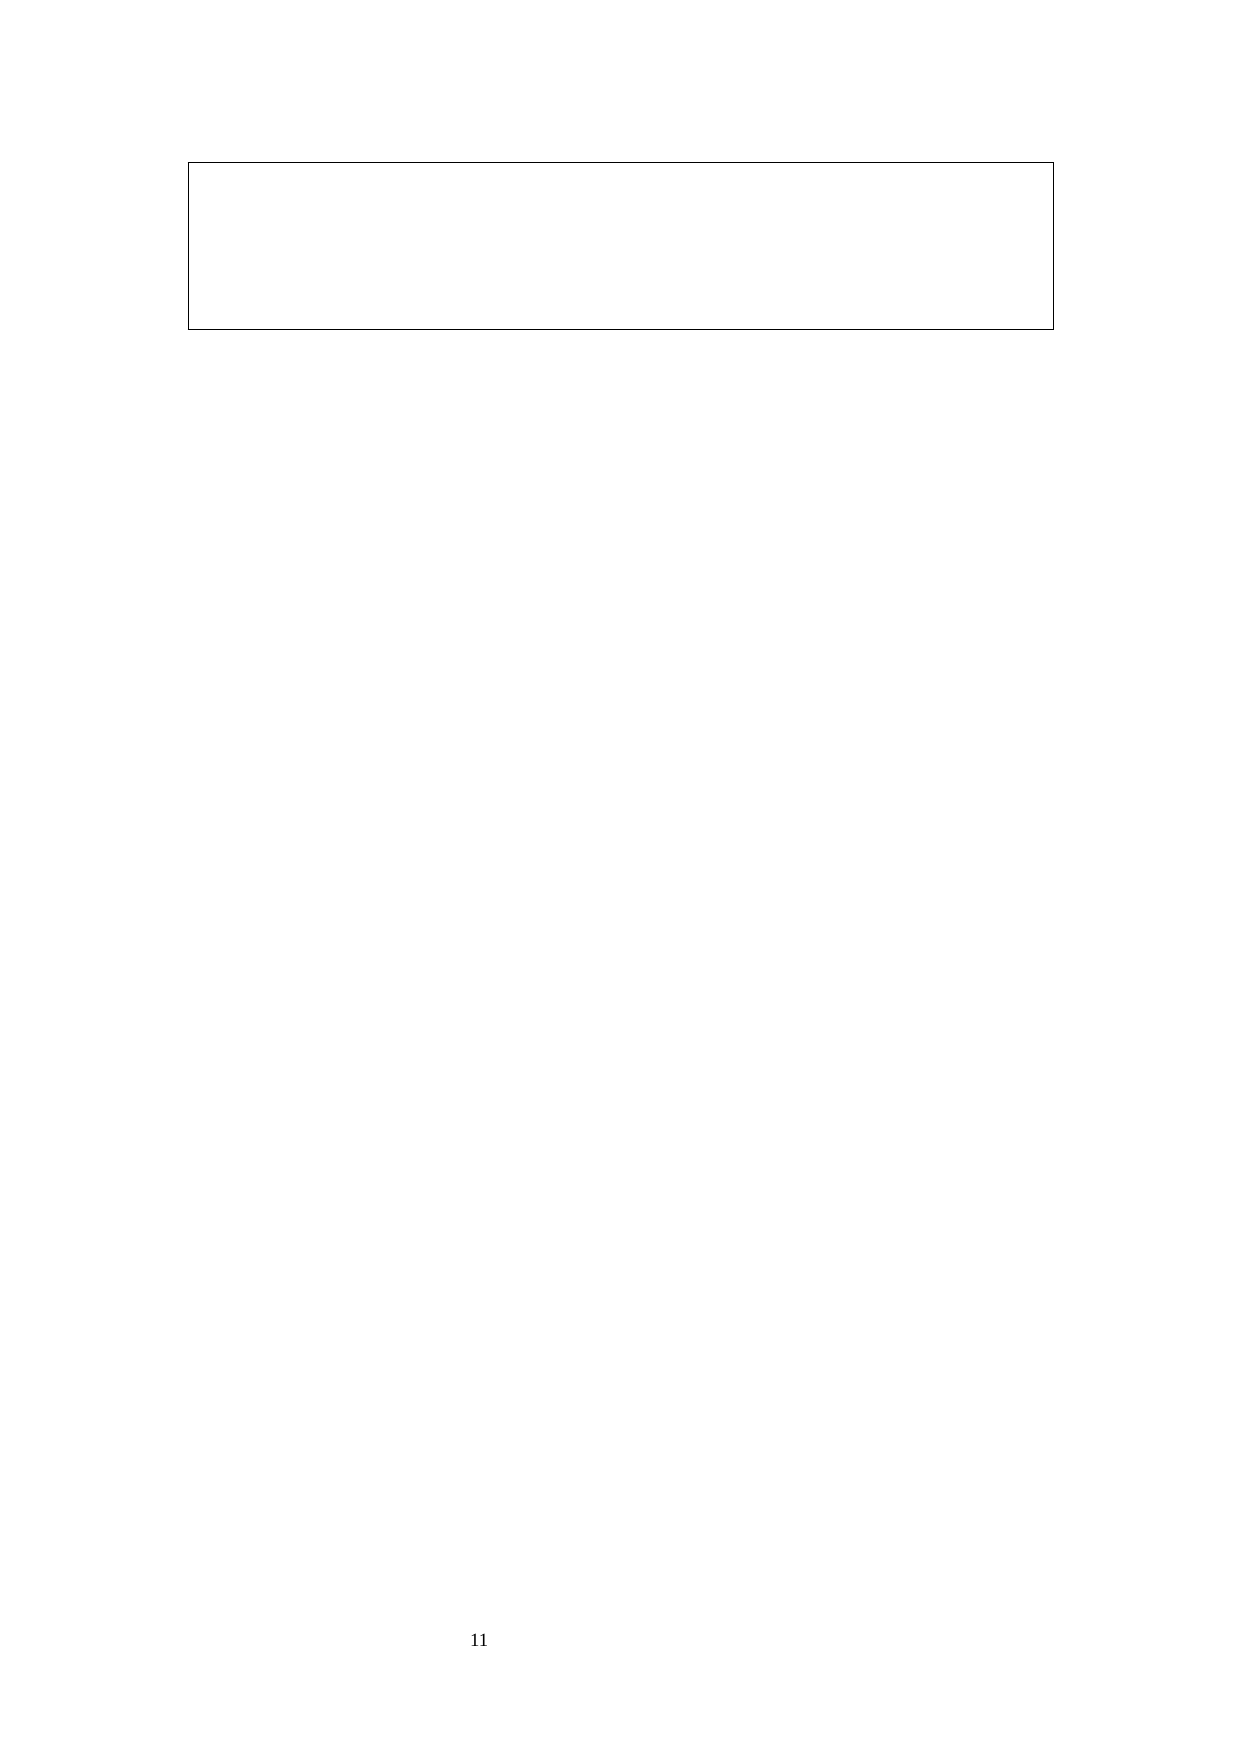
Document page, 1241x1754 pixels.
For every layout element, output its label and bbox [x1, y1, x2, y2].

table_header [189, 163, 1053, 329]
